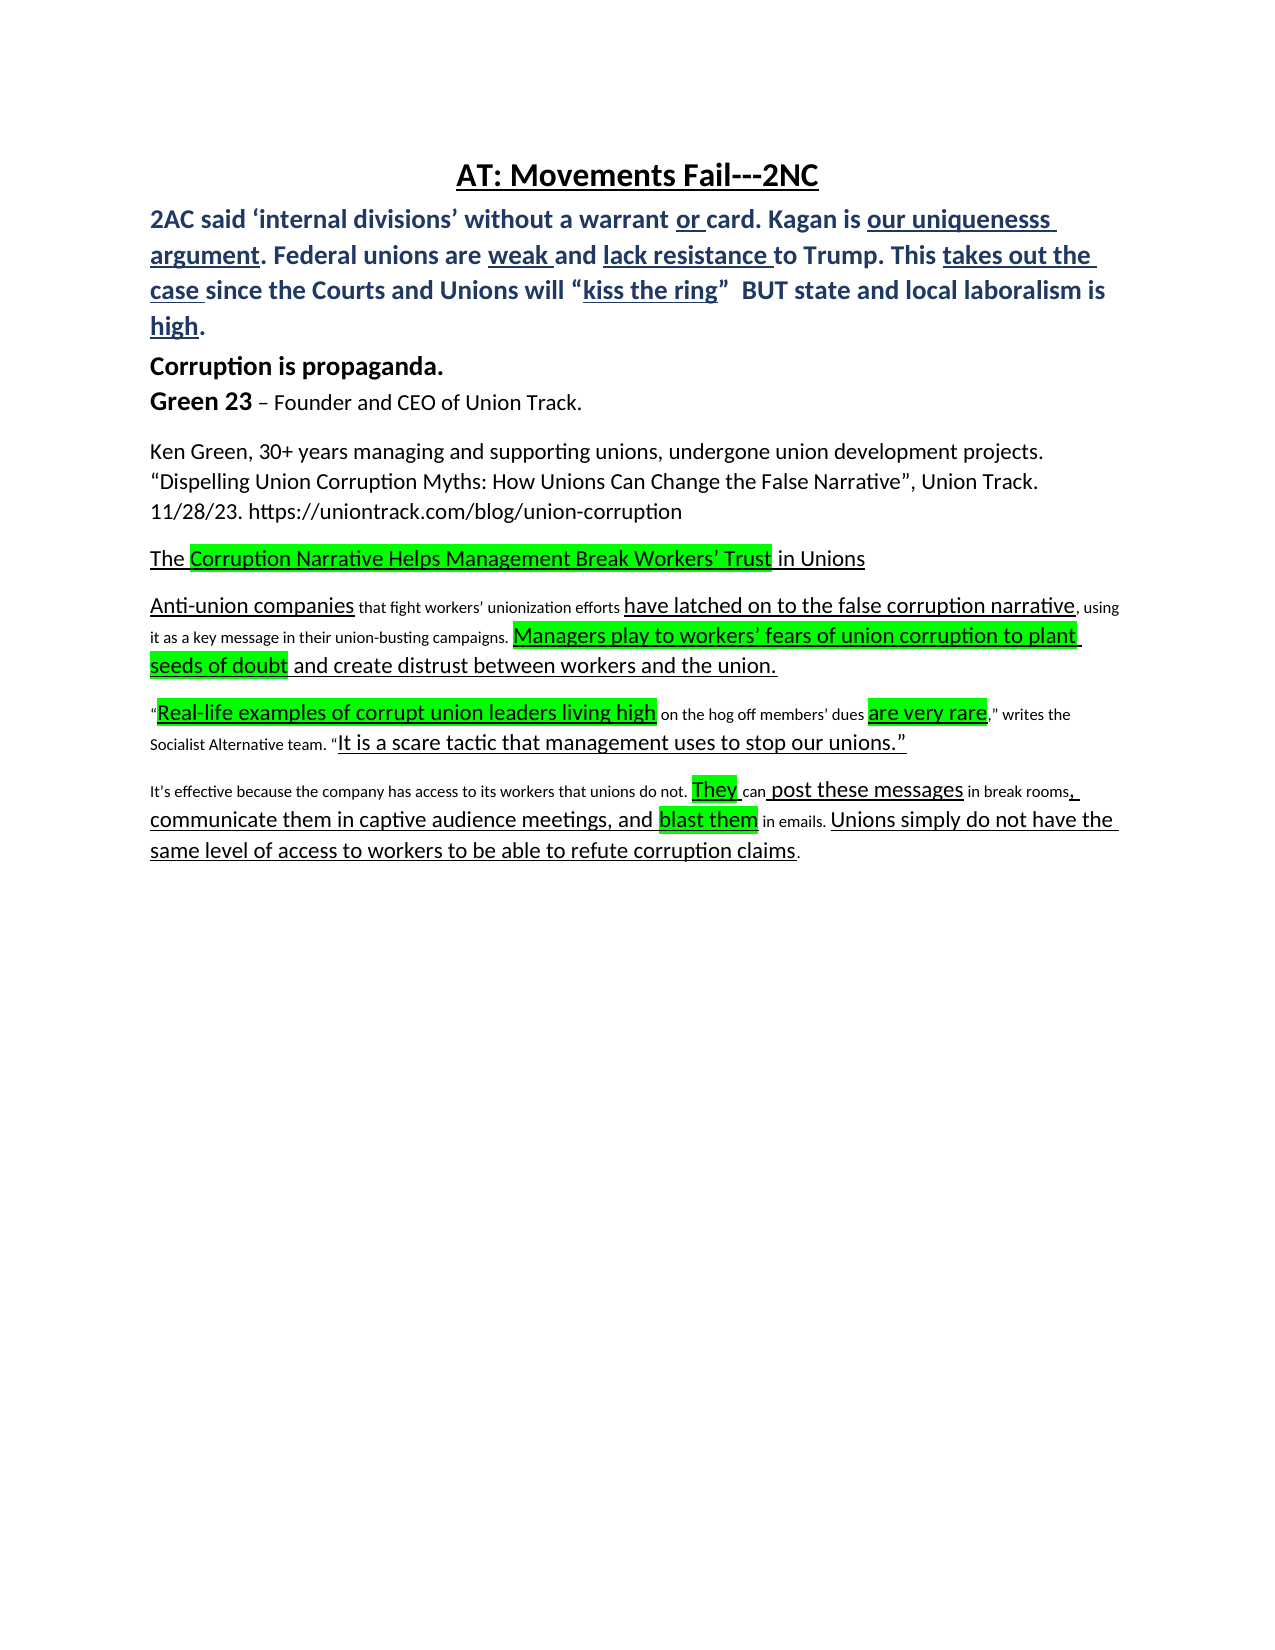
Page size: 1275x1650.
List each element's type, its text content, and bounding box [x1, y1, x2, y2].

text The Corruption Narrative Helps Management Break Workers’ Trust in Unions [772, 544, 1125, 572]
subtitle Corruption is propaganda. [150, 349, 1125, 382]
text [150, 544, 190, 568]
text Ken Green, 30+ years managing and supporting unions, undergone union development projects. “Dispelling Union Corruption Myths: How Unions Can Change the False Narrative”, Union Track. 11/28/23. https://uniontrack.com/blog/union-corruption [150, 437, 1125, 525]
text “Real-life examples of corrupt union leaders living high on the hog off members’ dues are very rare,” writes the Socialist Alternative team. “It is a scare tactic that management uses to stop our unions.” [150, 698, 1125, 757]
text Anti-union companies that fight workers’ unionization efforts have latched on to the false corruption narrative, using it as a key message in their union-busting campaigns. Managers play to workers’ fears of union corruption to plant seeds of doubt and create distrust between workers and the union. [150, 591, 1125, 679]
subtitle AT: Movements Fail---2NC [150, 154, 1125, 195]
text It’s effective because the company has access to its workers that unions do not. They can post these messages in break rooms, communicate them in captive audience meetings, and blast them in emails. Unions simply do not have the same level of access to workers to be able to refute corruption claims. [150, 775, 1125, 864]
text Green 23 – Founder and CEO of Union Track. [150, 384, 1125, 418]
text 2AC said ‘internal divisions’ without a warrant or card. Kagan is our uniquenesss argument. Federal unions are weak and lack resistance to Trump. This takes out the case since the Courts and Unions will “kiss the ring” BUT state and local laboralism is high. [150, 202, 1125, 342]
